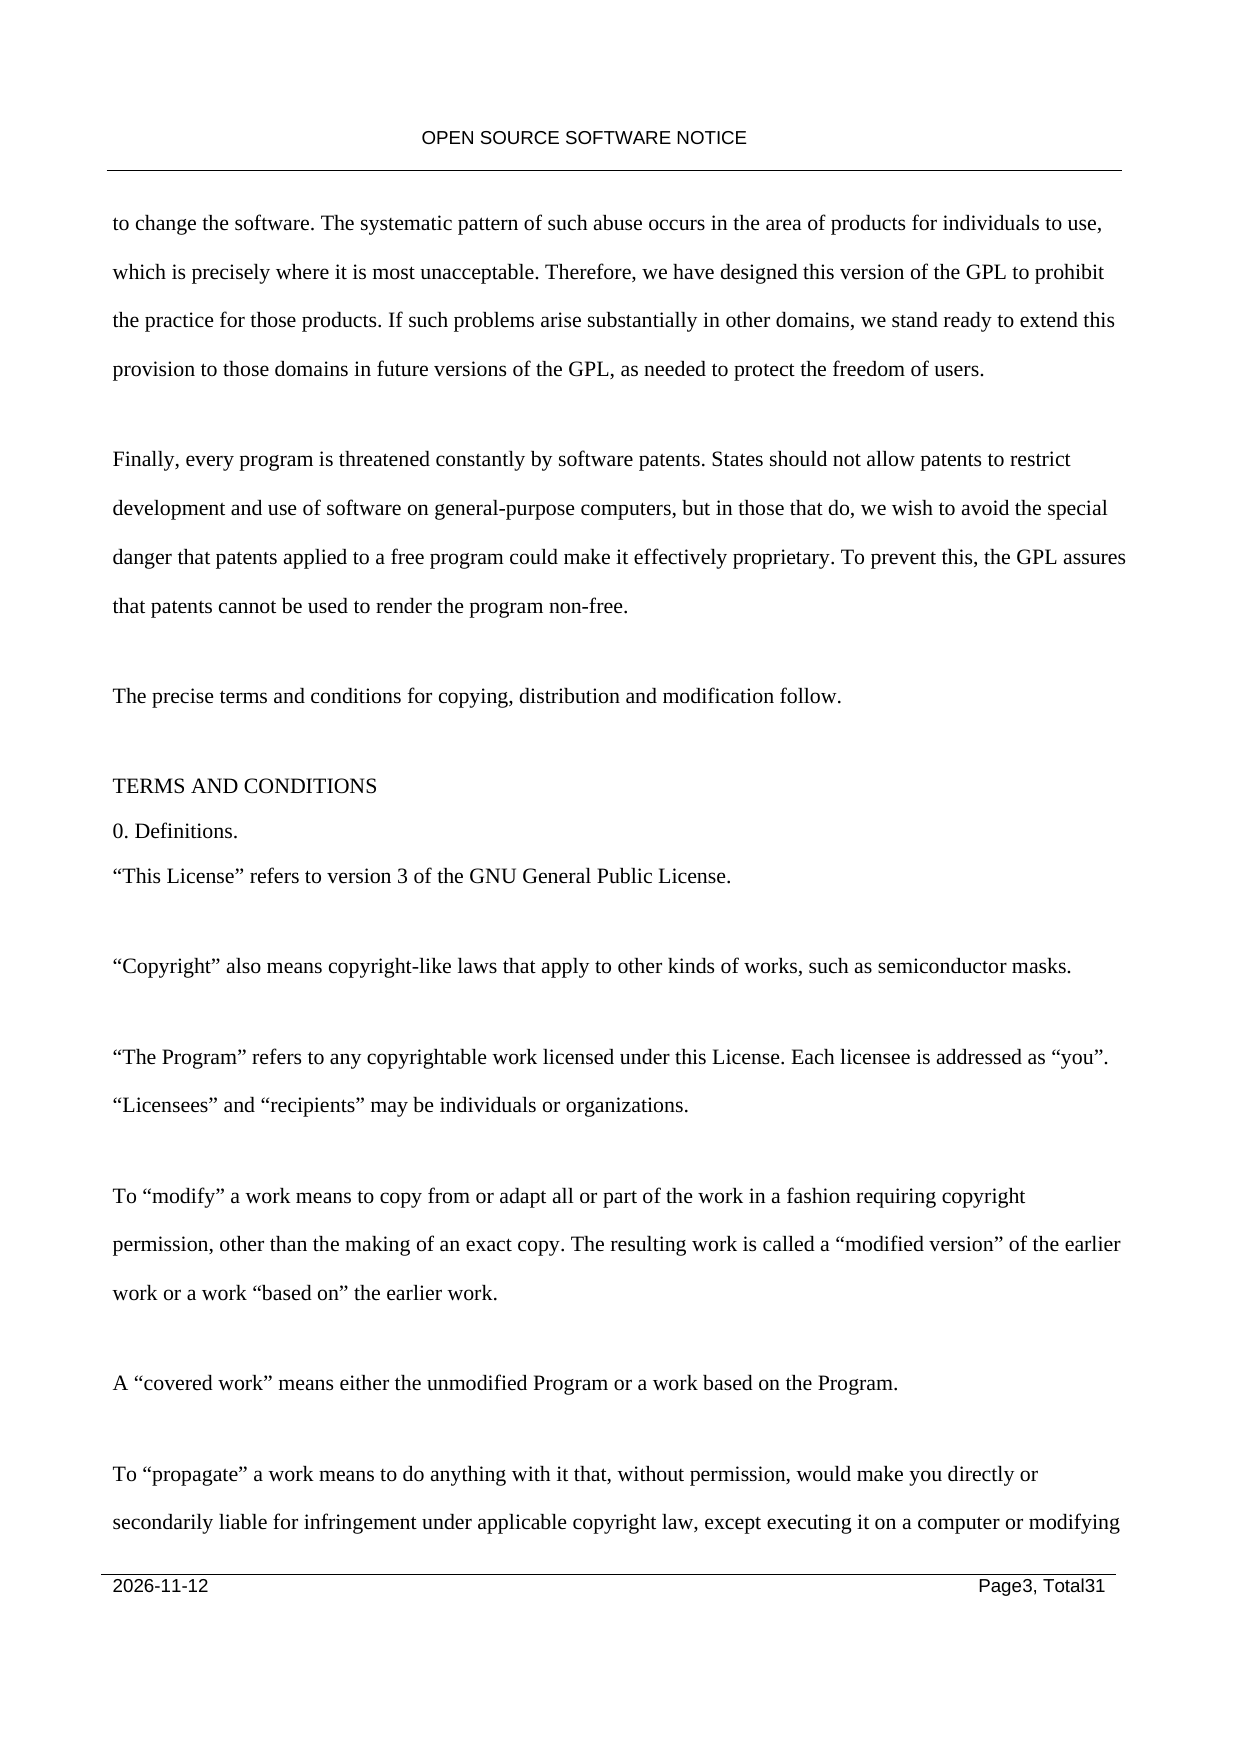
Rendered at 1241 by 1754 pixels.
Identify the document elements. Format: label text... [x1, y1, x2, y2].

text A “covered work” means either the unmodified Program or a work based on the Program. [112, 1367, 1128, 1399]
text TERMS AND CONDITIONS [112, 769, 1128, 802]
text To “modify” a work means to copy from or adapt all or part of the work in a fashion requiring copyright permission, other than the making of an exact copy. The resulting work is called a “modified version” of the earlier work or a work “based on” the earlier work. [112, 1179, 1128, 1309]
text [112, 206, 1128, 385]
text “This License” refers to version 3 of the GNU General Public License. [112, 860, 1128, 892]
text The precise terms and conditions for copying, distribution and modification follow. [112, 679, 1128, 712]
text Finally, every program is threatened constantly by software patents. States should not allow patents to restrict development and use of software on general-purpose computers, but in those that do, we wish to avoid the special danger that patents applied to a free program could make it effectively proprietary. To prevent this, the GPL assures that patents cannot be used to render the program non-free. [112, 443, 1128, 622]
text 0. Definitions. [112, 814, 1128, 847]
text “The Program” refers to any copyrightable work licensed under this License. Each licensee is addressed as “you”. “Licensees” and “recipients” may be individuals or organizations. [112, 1040, 1128, 1121]
text “Copyright” also means copyright-like laws that apply to other kinds of works, such as semiconductor masks. [112, 950, 1128, 982]
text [112, 1457, 1128, 1538]
